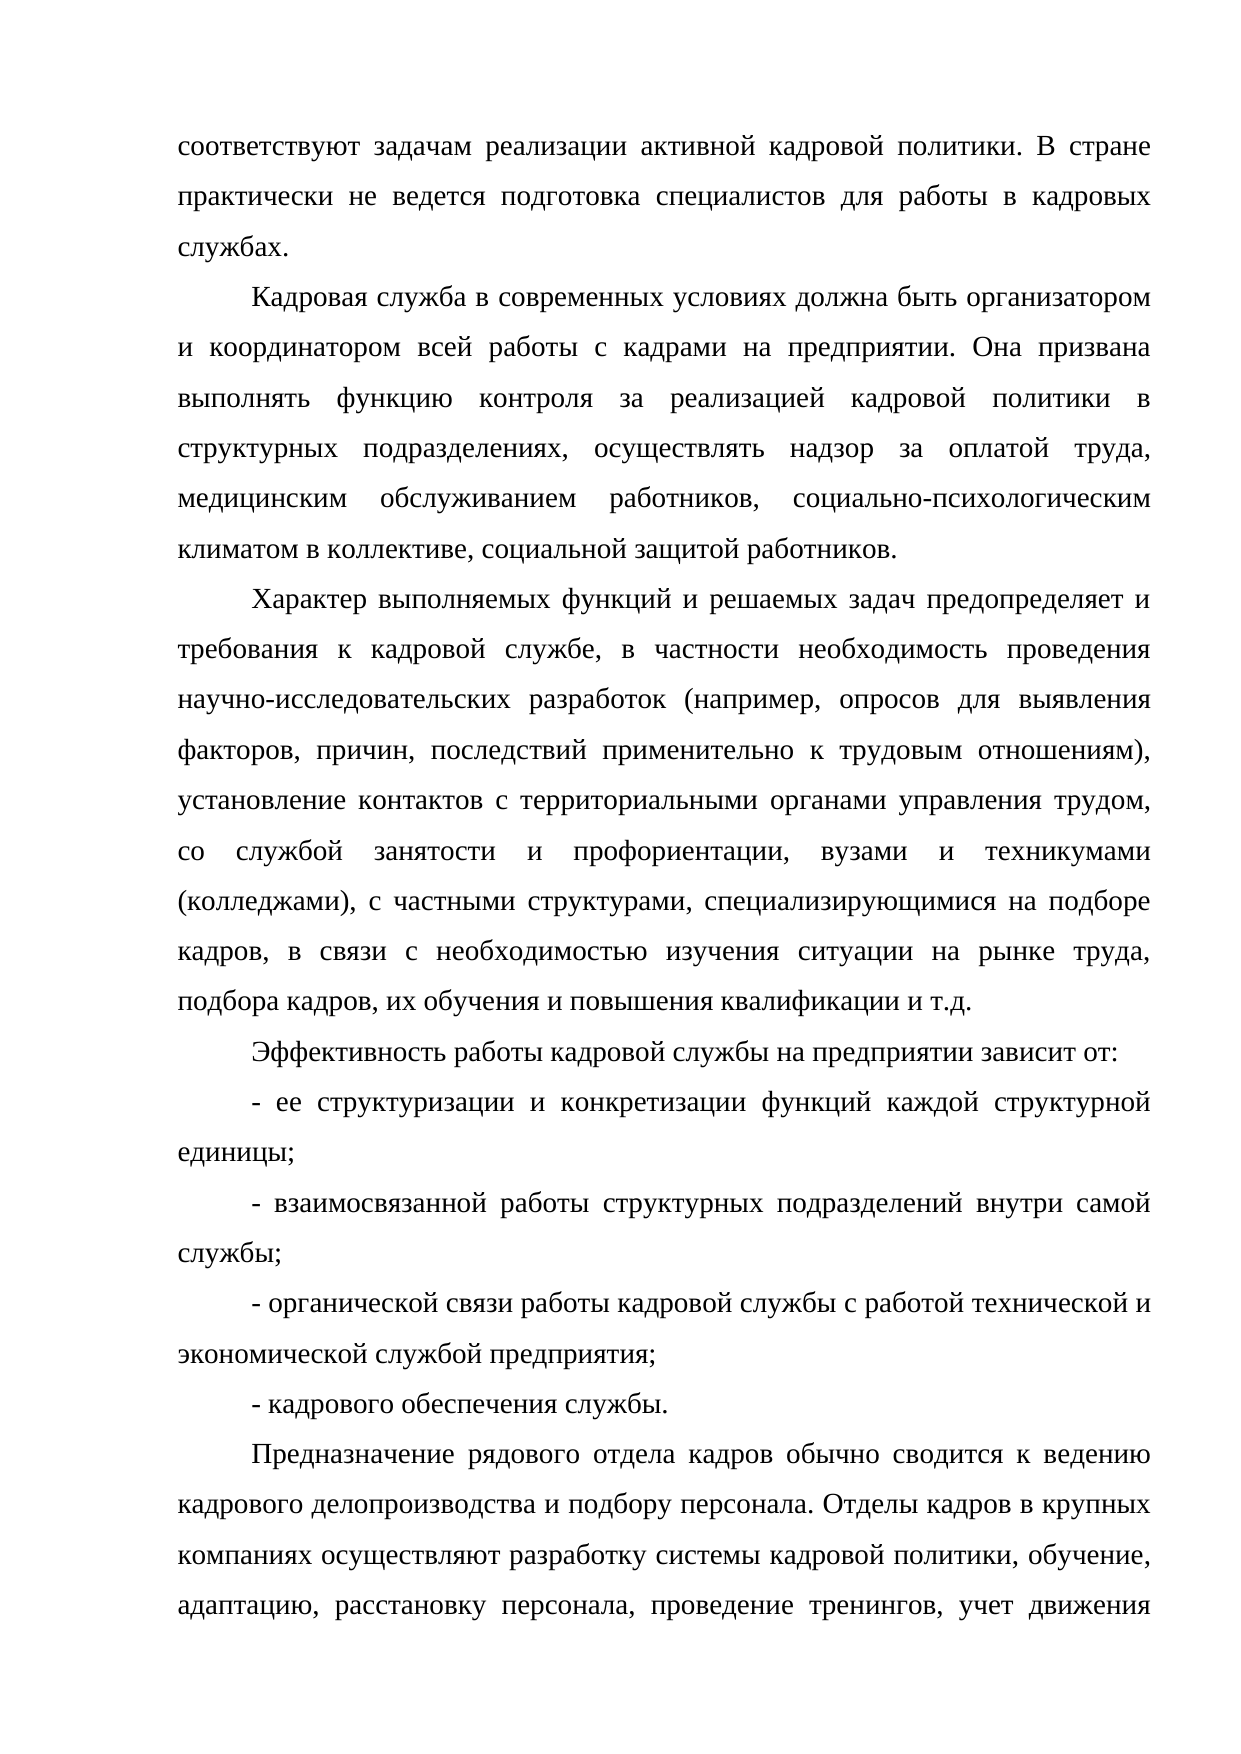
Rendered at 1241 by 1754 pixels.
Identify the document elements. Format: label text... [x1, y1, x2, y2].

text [177, 128, 1152, 262]
text Кадровая служба в современных условиях должна быть организатором и координатором всей работы с кадрами на предприятии. Она призвана выполнять функцию контроля за реализацией кадровой политики в структурных подразделениях, осуществлять надзор за оплатой труда, медицинским обслуживанием работников, социально-психологическим климатом в коллективе, социальной защитой работников. [177, 279, 1152, 564]
text Характер выполняемых функций и решаемых задач предопределяет и требования к кадровой службе, в частности необходимость проведения научно-исследовательских разработок (например, опросов для выявления факторов, причин, последствий применительно к трудовым отношениям), установление контактов с территориальными органами управления трудом, со службой занятости и профориентации, вузами и техникумами (колледжами), с частными структурами, специализирующимися на подборе кадров, в связи с необходимостью изучения ситуации на рынке труда, подбора кадров, их обучения и повышения квалификации и т.д. [177, 581, 1152, 1017]
text - взаимосвязанной работы структурных подразделений внутри самой службы; [177, 1185, 1152, 1269]
text - кадрового обеспечения службы. [177, 1386, 1152, 1419]
text Эффективность работы кадровой службы на предприятии зависит от: [177, 1034, 1152, 1067]
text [177, 1436, 1152, 1621]
text - ее структуризации и конкретизации функций каждой структурной единицы; [177, 1084, 1152, 1168]
text - органической связи работы кадровой службы с работой технической и экономической службой предприятия; [177, 1285, 1152, 1369]
